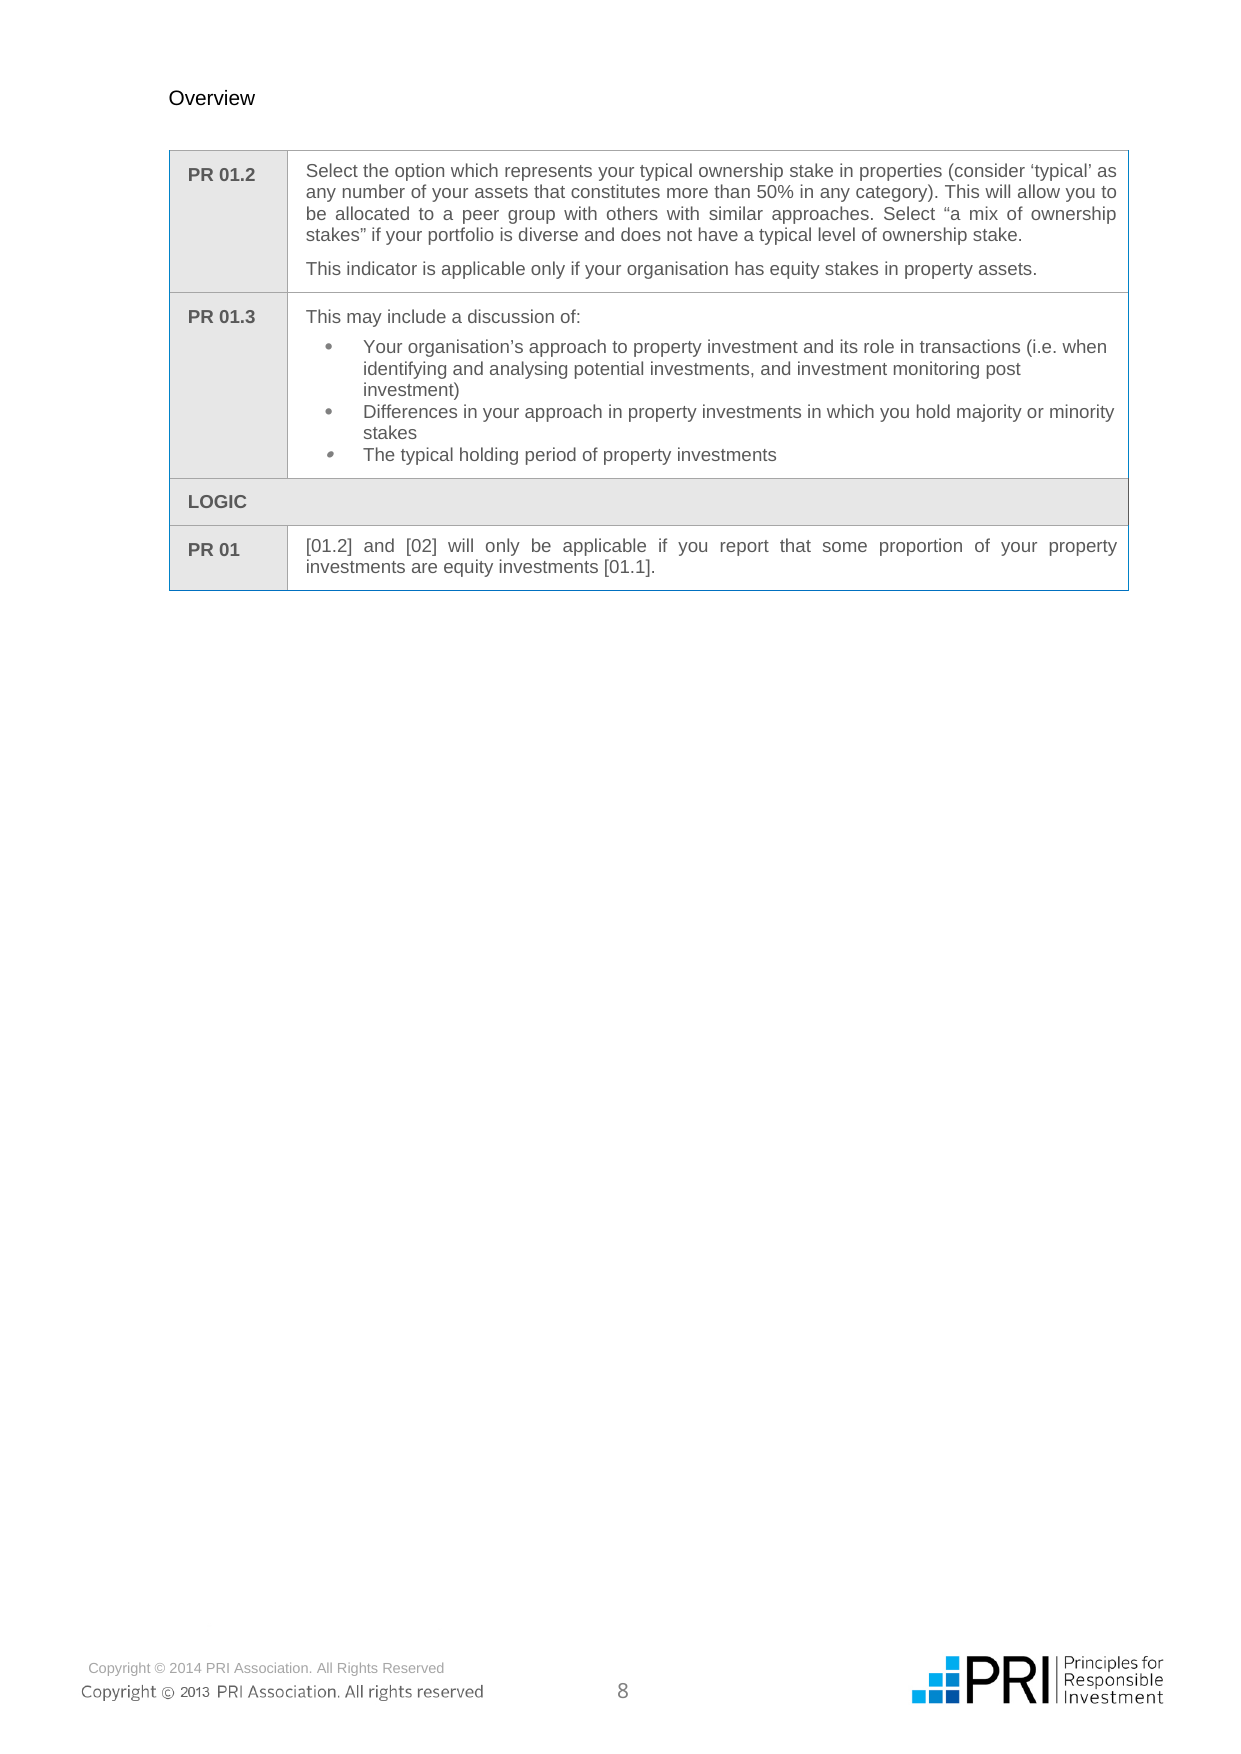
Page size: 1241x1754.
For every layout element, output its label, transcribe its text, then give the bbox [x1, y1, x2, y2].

table_cell Select the option which represents your typical ownership stake in properties (consider ‘typical’ as any number of your assets that constitutes more than 50% in any category). This will allow you to be allocated to a peer group with others with similar approaches. Select “a mix of ownership stakes” if your portfolio is diverse and does not have a typical level of ownership stake. This indicator is applicable only if your organisation has equity stakes in property assets. [288, 151, 1128, 292]
table_cell PR 01.3 [170, 293, 287, 478]
table_cell LOGIC [170, 479, 1128, 525]
table_cell This may include a discussion of: Your organisation’s approach to property investment and its role in transactions (i.e. when identifying and analysing potential investments, and investment monitoring post investment) Differences in your approach in property investments in which you hold majority or minority stakes The typical holding period of property investments [288, 293, 1128, 478]
table_cell [01.2] and [02] will only be applicable if you report that some proportion of your property investments are equity investments [01.1]. [288, 526, 1128, 590]
table_cell PR 01.2 [170, 151, 287, 292]
table_cell PR 01 [170, 526, 287, 590]
picture [0, 1560, 1241, 1754]
